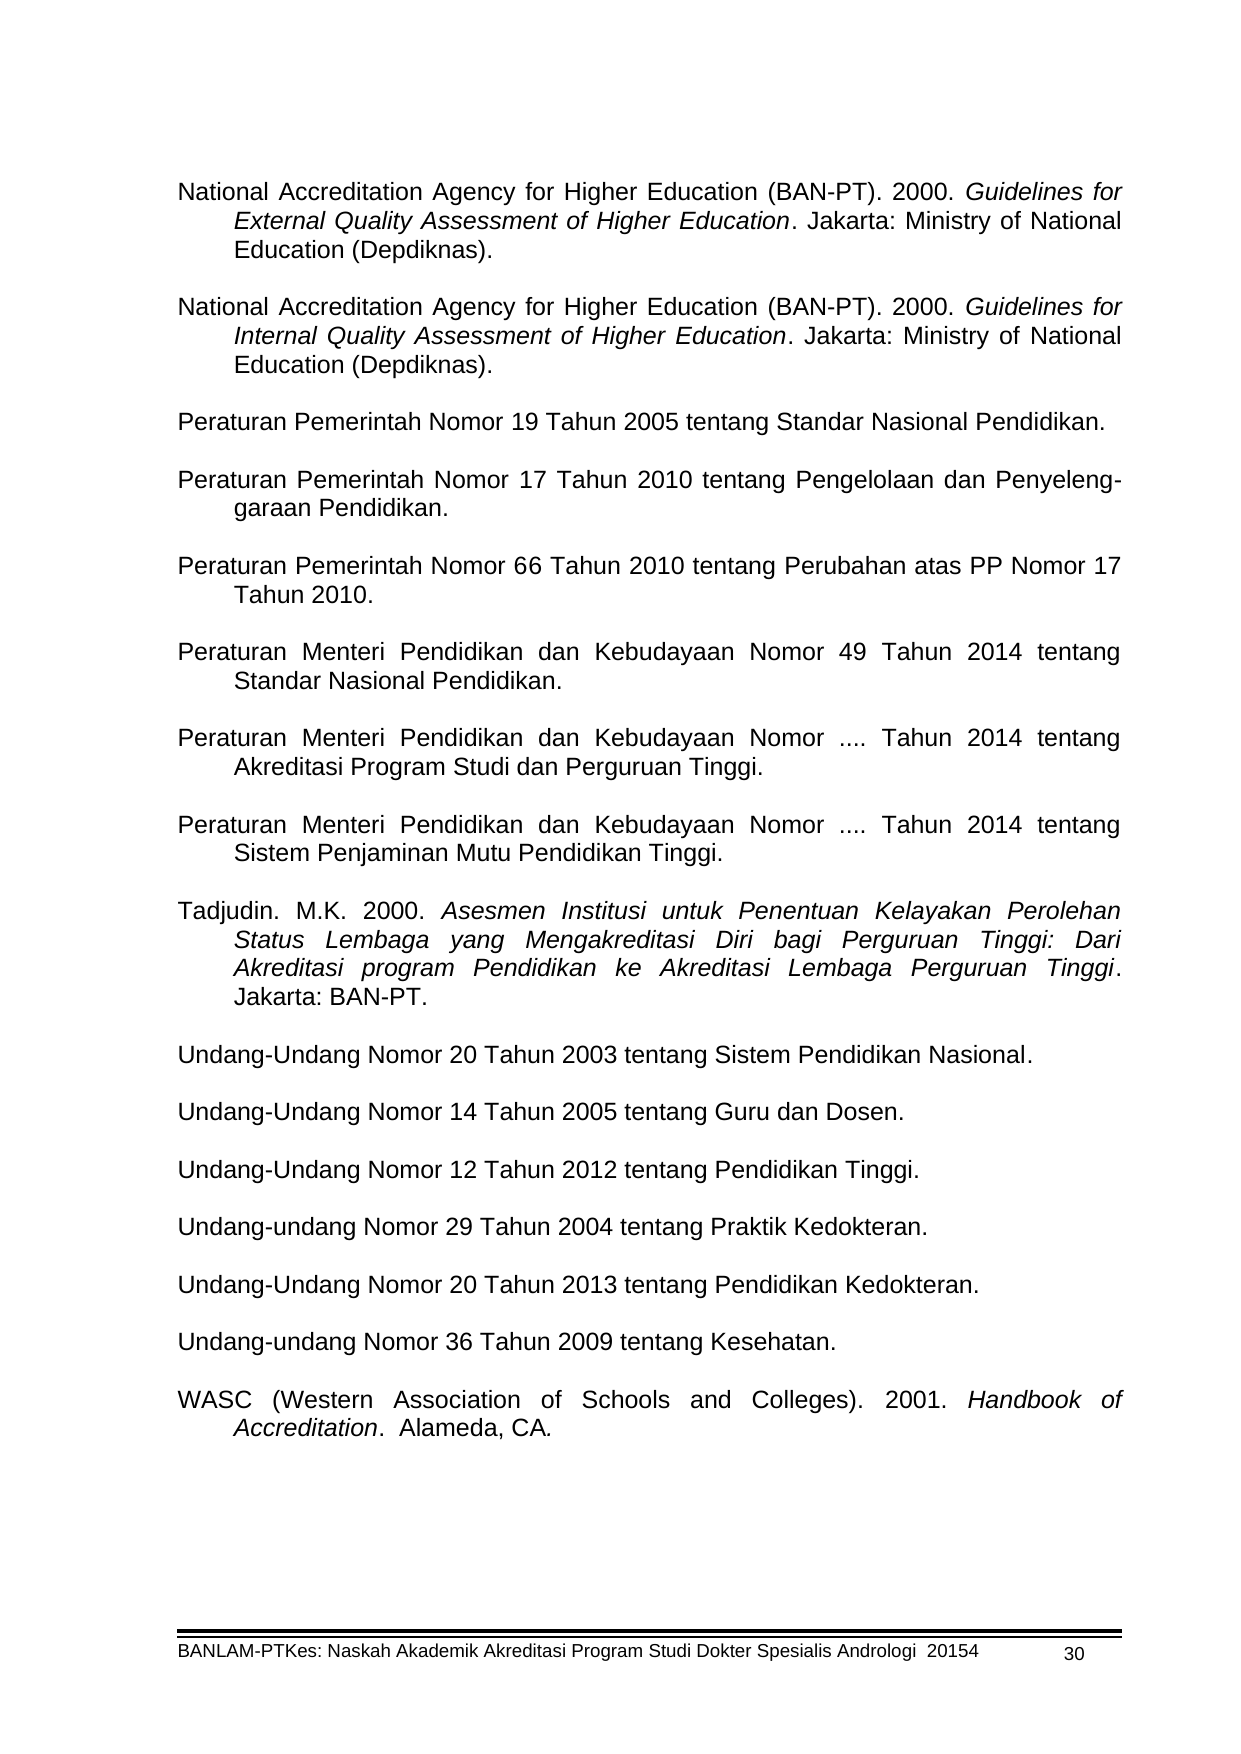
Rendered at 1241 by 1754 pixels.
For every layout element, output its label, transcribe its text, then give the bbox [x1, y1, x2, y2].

text Peraturan Pemerintah Nomor 19 Tahun 2005 tentang Standar Nasional Pendidikan. [177, 407, 1122, 436]
text Undang-undang Nomor 29 Tahun 2004 tentang Praktik Kedokteran. [177, 1212, 1122, 1241]
text Peraturan Pemerintah Nomor 17 Tahun 2010 tentang Pengelolaan dan Penyeleng-garaan Pendidikan. [177, 465, 1122, 522]
text National Accreditation Agency for Higher Education (BAN-PT). 2000. Guidelines for External Quality Assessment of Higher Education. Jakarta: Ministry of National Education (Depdiknas). [177, 177, 1122, 263]
text Peraturan Pemerintah Nomor 66 Tahun 2010 tentang Perubahan atas PP Nomor 17 Tahun 2010. [177, 551, 1122, 608]
text Undang-Undang Nomor 20 Tahun 2003 tentang Sistem Pendidikan Nasional. [177, 1040, 1122, 1068]
text Peraturan Menteri Pendidikan dan Kebudayaan Nomor 49 Tahun 2014 tentang Standar Nasional Pendidikan. [177, 637, 1122, 695]
text Undang-Undang Nomor 14 Tahun 2005 tentang Guru dan Dosen. [177, 1097, 1122, 1126]
text Undang-Undang Nomor 20 Tahun 2013 tentang Pendidikan Kedokteran. [177, 1270, 1122, 1298]
text Undang-undang Nomor 36 Tahun 2009 tentang Kesehatan. [177, 1327, 1122, 1356]
text National Accreditation Agency for Higher Education (BAN-PT). 2000. Guidelines for Internal Quality Assessment of Higher Education. Jakarta: Ministry of National Education (Depdiknas). [177, 292, 1122, 378]
text WASC (Western Association of Schools and Colleges). 2001. Handbook of Accreditation. Alameda, CA. [177, 1385, 1122, 1442]
text Peraturan Menteri Pendidikan dan Kebudayaan Nomor .... Tahun 2014 tentang Akreditasi Program Studi dan Perguruan Tinggi. [177, 723, 1122, 781]
text Tadjudin. M.K. 2000. Asesmen Institusi untuk Penentuan Kelayakan Perolehan Status Lembaga yang Mengakreditasi Diri bagi Perguruan Tinggi: Dari Akreditasi program Pendidikan ke Akreditasi Lembaga Perguruan Tinggi. Jakarta: BAN-PT. [177, 896, 1122, 1011]
text Undang-Undang Nomor 12 Tahun 2012 tentang Pendidikan Tinggi. [177, 1155, 1122, 1183]
text Peraturan Menteri Pendidikan dan Kebudayaan Nomor .... Tahun 2014 tentang Sistem Penjaminan Mutu Pendidikan Tinggi. [177, 810, 1122, 867]
